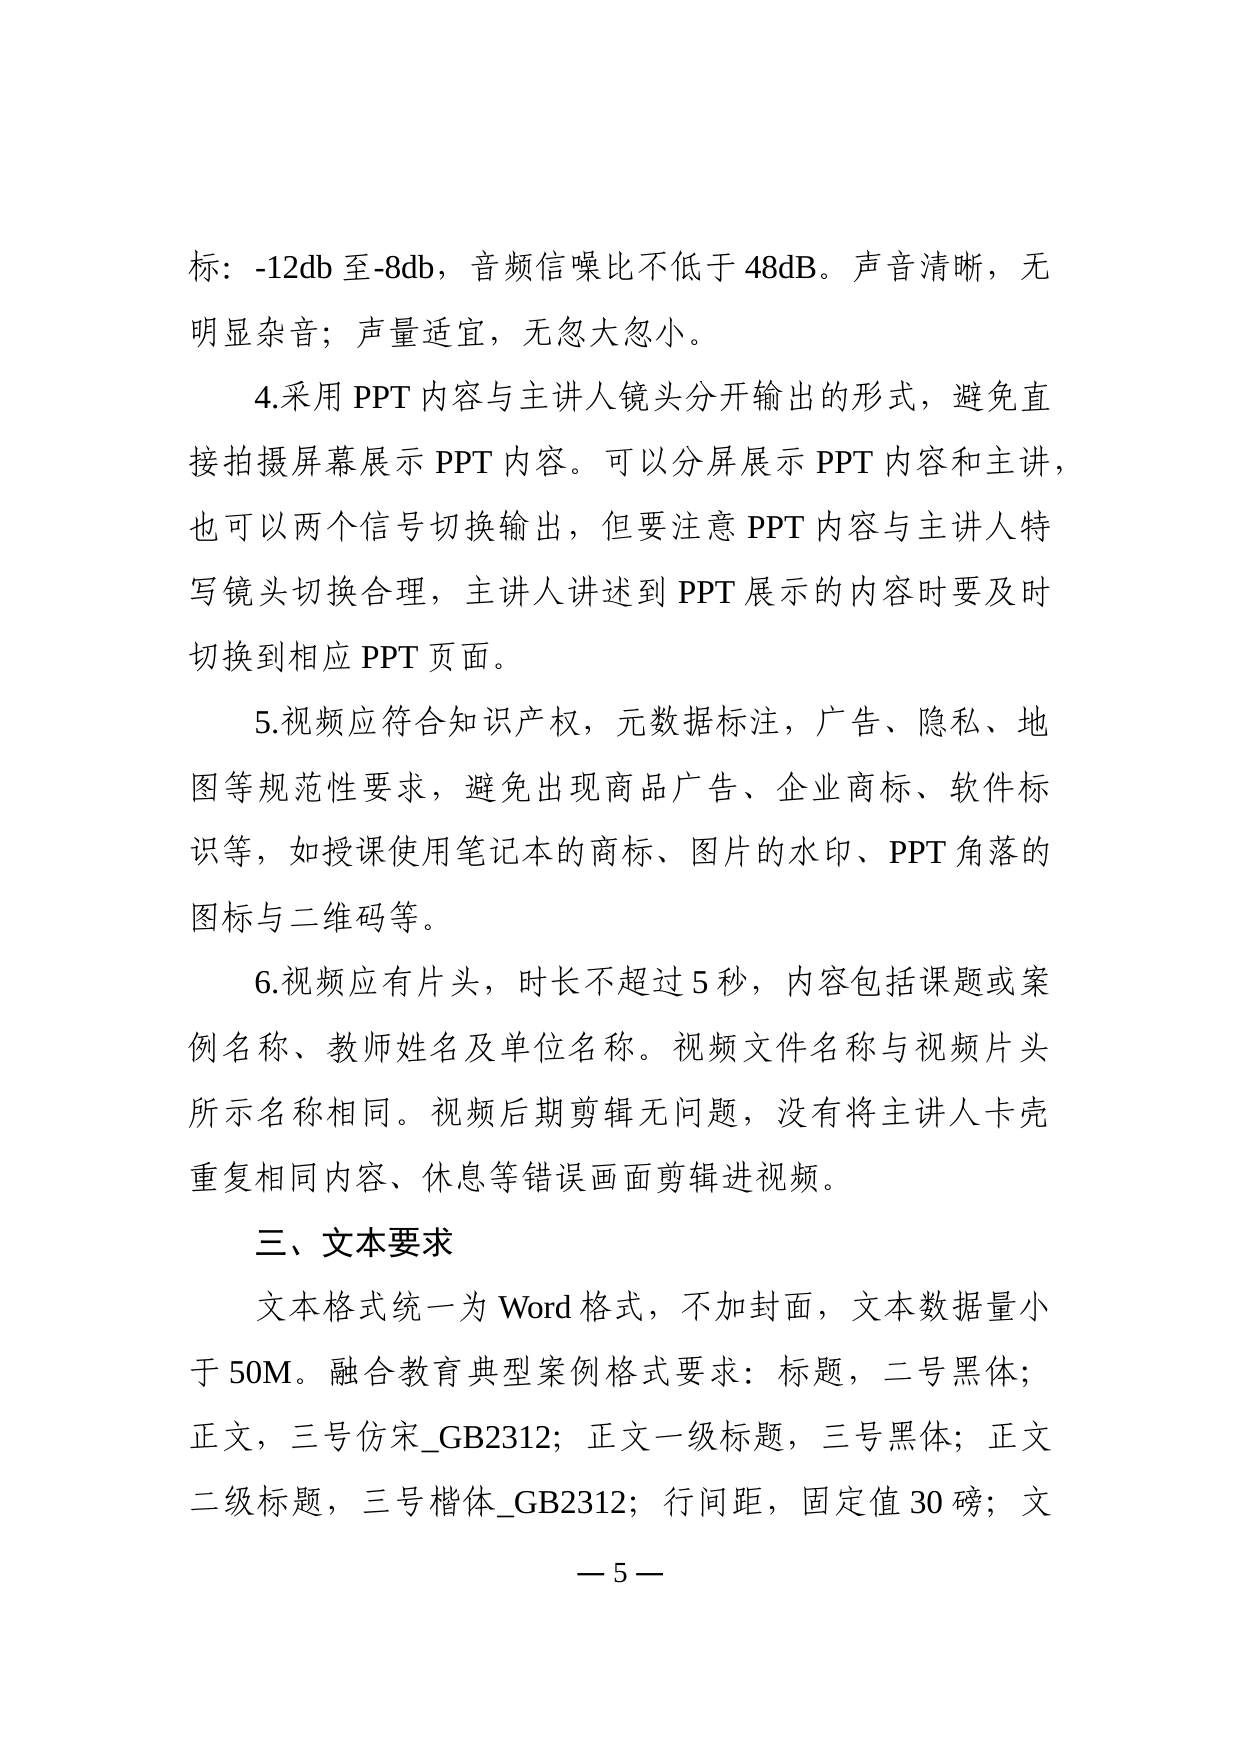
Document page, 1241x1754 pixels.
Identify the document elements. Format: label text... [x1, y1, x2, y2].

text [187, 233, 1053, 363]
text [187, 1273, 1053, 1533]
text 6.视频应有片头，时长不超过5秒，内容包括课题或案例名称、教师姓名及单位名称。视频文件名称与视频片头所示名称相同。视频后期剪辑无问题，没有将主讲人卡壳、重复相同内容、休息等错误画面剪辑进视频。 [187, 948, 1053, 1208]
text 5.视频应符合知识产权，元数据标注，广告、隐私、地图等规范性要求，避免出现商品广告、企业商标、软件标识等，如授课使用笔记本的商标、图片的水印、PPT角落的图标与二维码等。 [187, 688, 1053, 948]
text 4.采用PPT内容与主讲人镜头分开输出的形式，避免直接拍摄屏幕展示PPT内容。可以分屏展示PPT内容和主讲，也可以两个信号切换输出，但要注意PPT内容与主讲人特写镜头切换合理，主讲人讲述到PPT展示的内容时要及时切换到相应PPT页面。 [187, 363, 1053, 688]
text 三、文本要求 [187, 1208, 1053, 1273]
